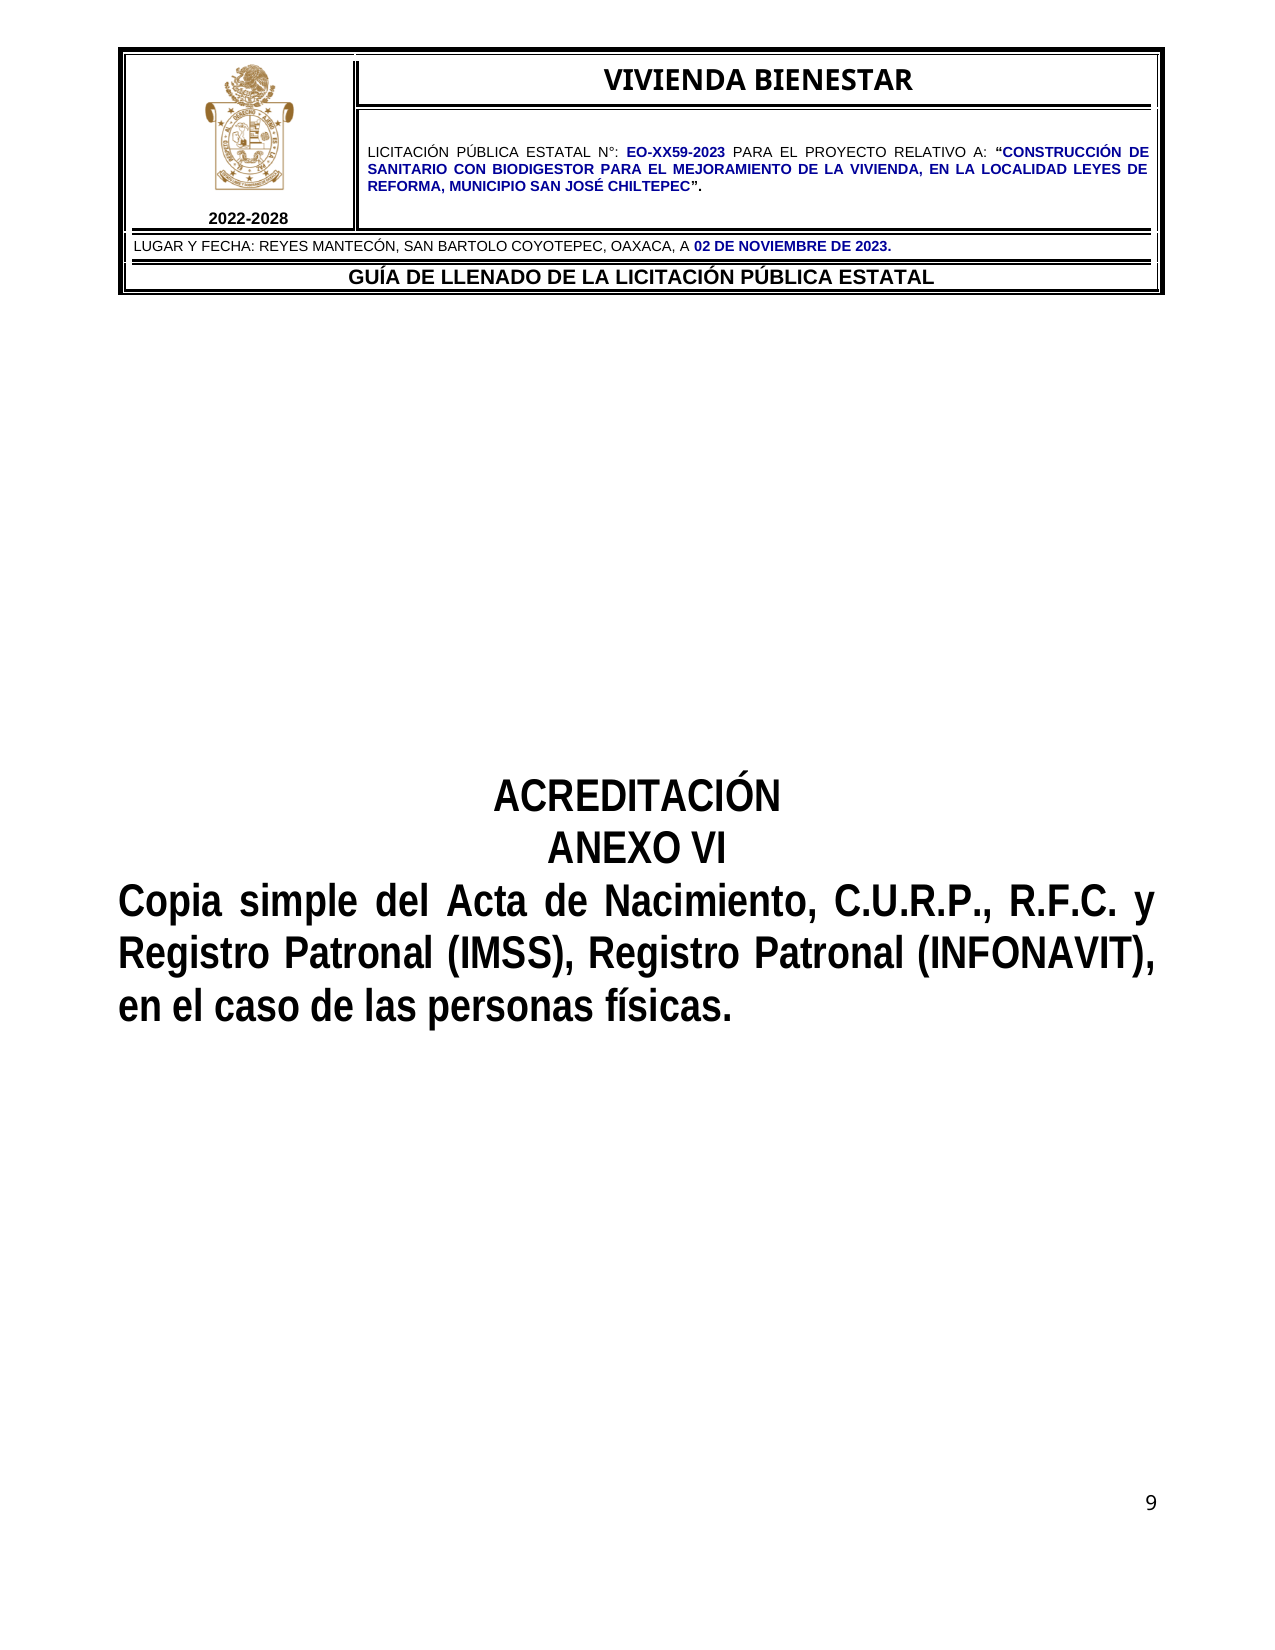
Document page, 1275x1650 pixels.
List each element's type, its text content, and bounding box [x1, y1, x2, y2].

picture [199, 60, 296, 189]
text ANEXO VI [118, 787, 1157, 840]
text ACREDITACIÓN [118, 734, 1157, 787]
text Copia simple del Acta de Nacimiento, C.U.R.P., R.F.C. y Registro Patronal (IMSS), Registro Patronal (INFONAVIT), en el caso de las personas físicas. [118, 840, 1157, 997]
